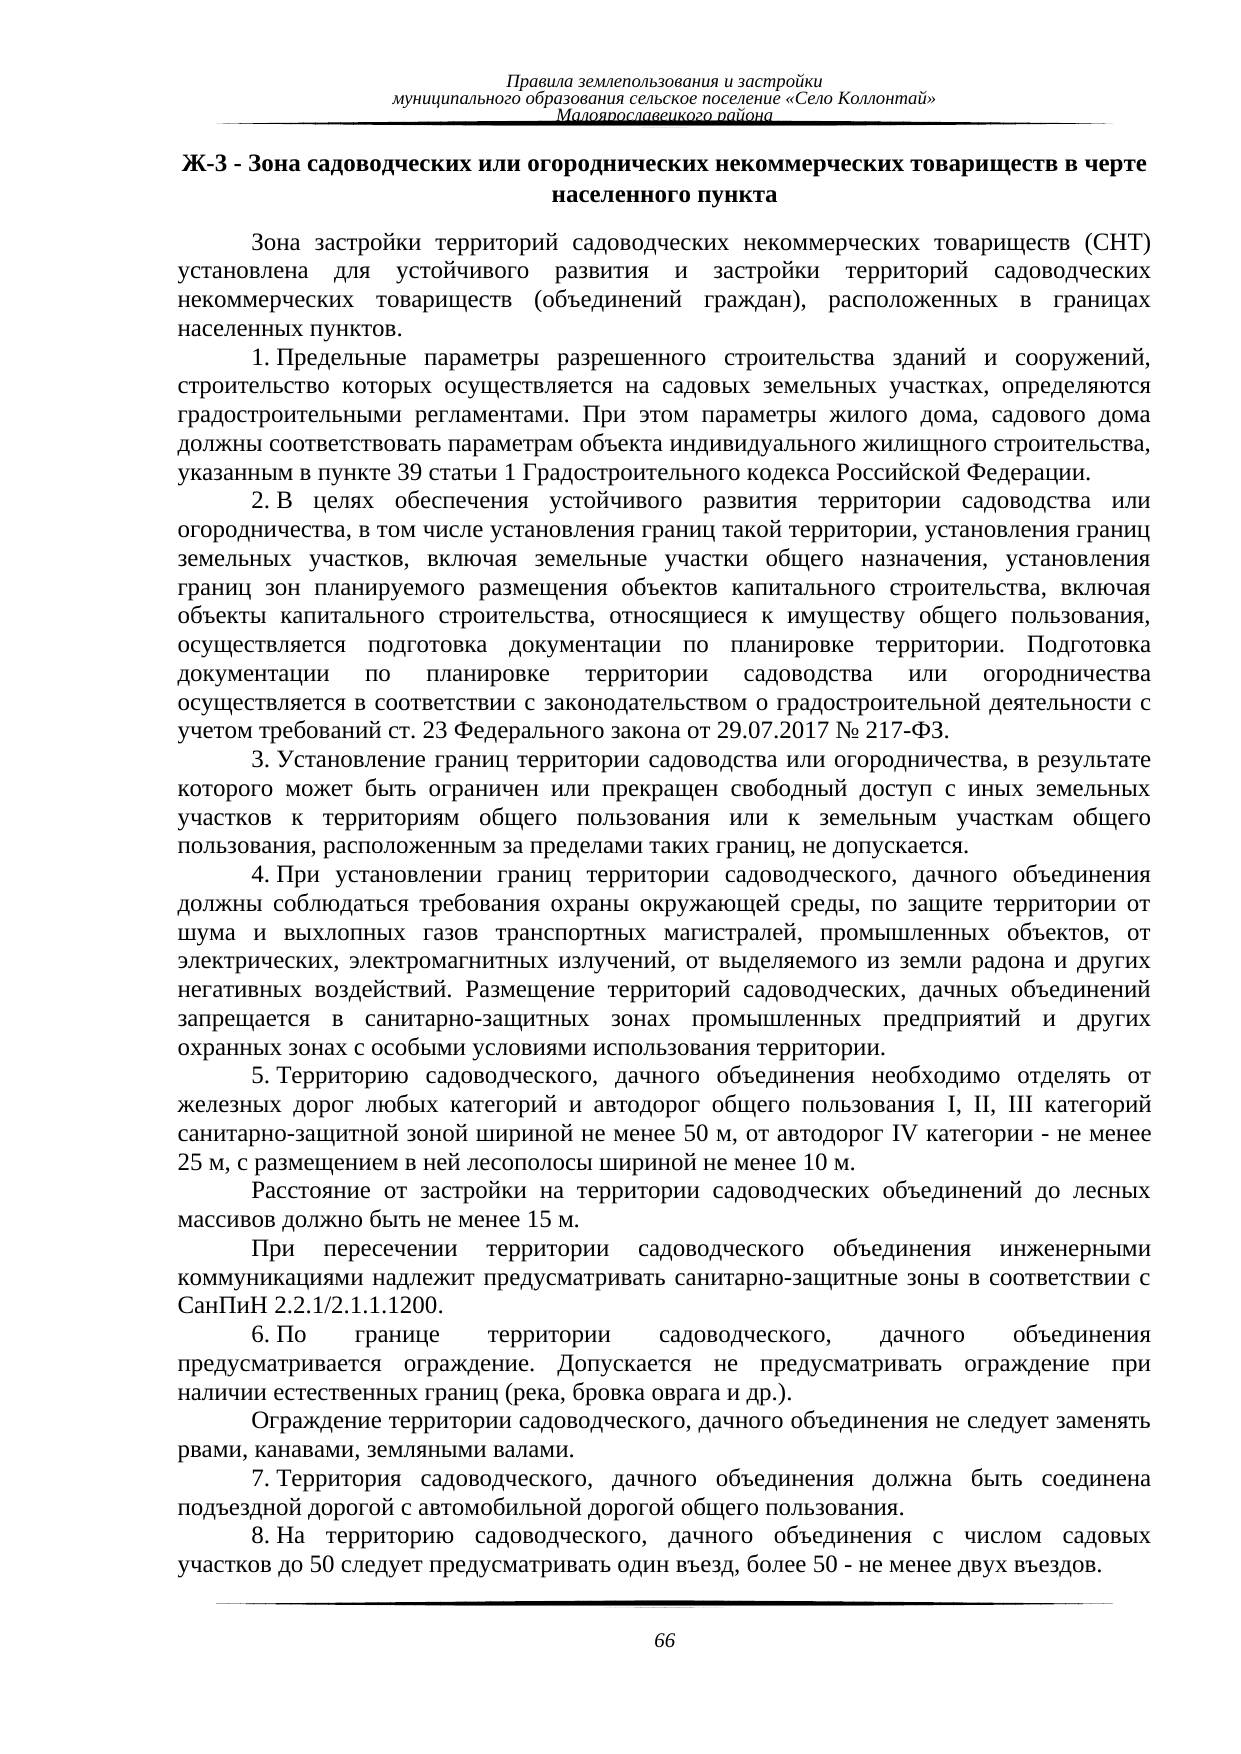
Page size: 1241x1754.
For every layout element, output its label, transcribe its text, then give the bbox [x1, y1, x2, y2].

text 7. Территория садоводческого, дачного объединения должна быть соединена подъездной дорогой с автомобильной дорогой общего пользования. [177, 1463, 1152, 1520]
text При пересечении территории садоводческого объединения инженерными коммуникациями надлежит предусматривать санитарно-защитные зоны в соответствии с СанПиН 2.2.1/2.1.1.1200. [177, 1233, 1152, 1319]
picture [215, 119, 1113, 128]
text 5. Территорию садоводческого, дачного объединения необходимо отделять от железных дорог любых категорий и автодорог общего пользования I, II, III категорий санитарно-защитной зоной шириной не менее 50 м, от автодорог IV категории - не менее 25 м, с размещением в ней лесополосы шириной не менее 10 м. [177, 1060, 1152, 1175]
text 2. В целях обеспечения устойчивого развития территории садоводства или огородничества, в том числе установления границ такой территории, установления границ земельных участков, включая земельные участки общего назначения, установления границ зон планируемого размещения объектов капитального строительства, включая объекты капитального строительства, относящиеся к имуществу общего пользования, осуществляется подготовка документации по планировке территории. Подготовка документации по планировке территории садоводства или огородничества осуществляется в соответствии с законодательством о градостроительной деятельности с учетом требований ст. 23 Федерального закона от 29.07.2017 № 217-ФЗ. [177, 485, 1152, 744]
text Ж-3 - Зона садоводческих или огороднических некоммерческих товариществ в черте населенного пункта [177, 148, 1152, 208]
text 3. Установление границ территории садоводства или огородничества, в результате которого может быть ограничен или прекращен свободный доступ с иных земельных участков к территориям общего пользования или к земельным участкам общего пользования, расположенным за пределами таких границ, не допускается. [177, 744, 1152, 859]
text Ограждение территории садоводческого, дачного объединения не следует заменять рвами, канавами, земляными валами. [177, 1405, 1152, 1463]
text 1. Предельные параметры разрешенного строительства зданий и сооружений, строительство которых осуществляется на садовых земельных участках, определяются градостроительными регламентами. При этом параметры жилого дома, садового дома должны соответствовать параметрам объекта индивидуального жилищного строительства, указанным в пункте 39 статьи 1 Градостроительного кодекса Российской Федерации. [177, 342, 1152, 485]
text 4. При установлении границ территории садоводческого, дачного объединения должны соблюдаться требования охраны окружающей среды, по защите территории от шума и выхлопных газов транспортных магистралей, промышленных объектов, от электрических, электромагнитных излучений, от выделяемого из земли радона и других негативных воздействий. Размещение территорий садоводческих, дачных объединений запрещается в санитарно-защитных зонах промышленных предприятий и других охранных зонах с особыми условиями использования территории. [177, 859, 1152, 1060]
text Зона застройки территорий садоводческих некоммерческих товариществ (СНТ) установлена для устойчивого развития и застройки территорий садоводческих некоммерческих товариществ (объединений граждан), расположенных в границах населенных пунктов. [177, 227, 1152, 342]
picture [215, 1600, 1113, 1608]
text 8. На территорию садоводческого, дачного объединения с числом садовых участков до 50 следует предусматривать один въезд, более 50 - не менее двух въездов. [177, 1520, 1152, 1578]
text Расстояние от застройки на территории садоводческих объединений до лесных массивов должно быть не менее 15 м. [177, 1175, 1152, 1233]
text 6. По границе территории садоводческого, дачного объединения предусматривается ограждение. Допускается не предусматривать ограждение при наличии естественных границ (река, бровка оврага и др.). [177, 1319, 1152, 1405]
